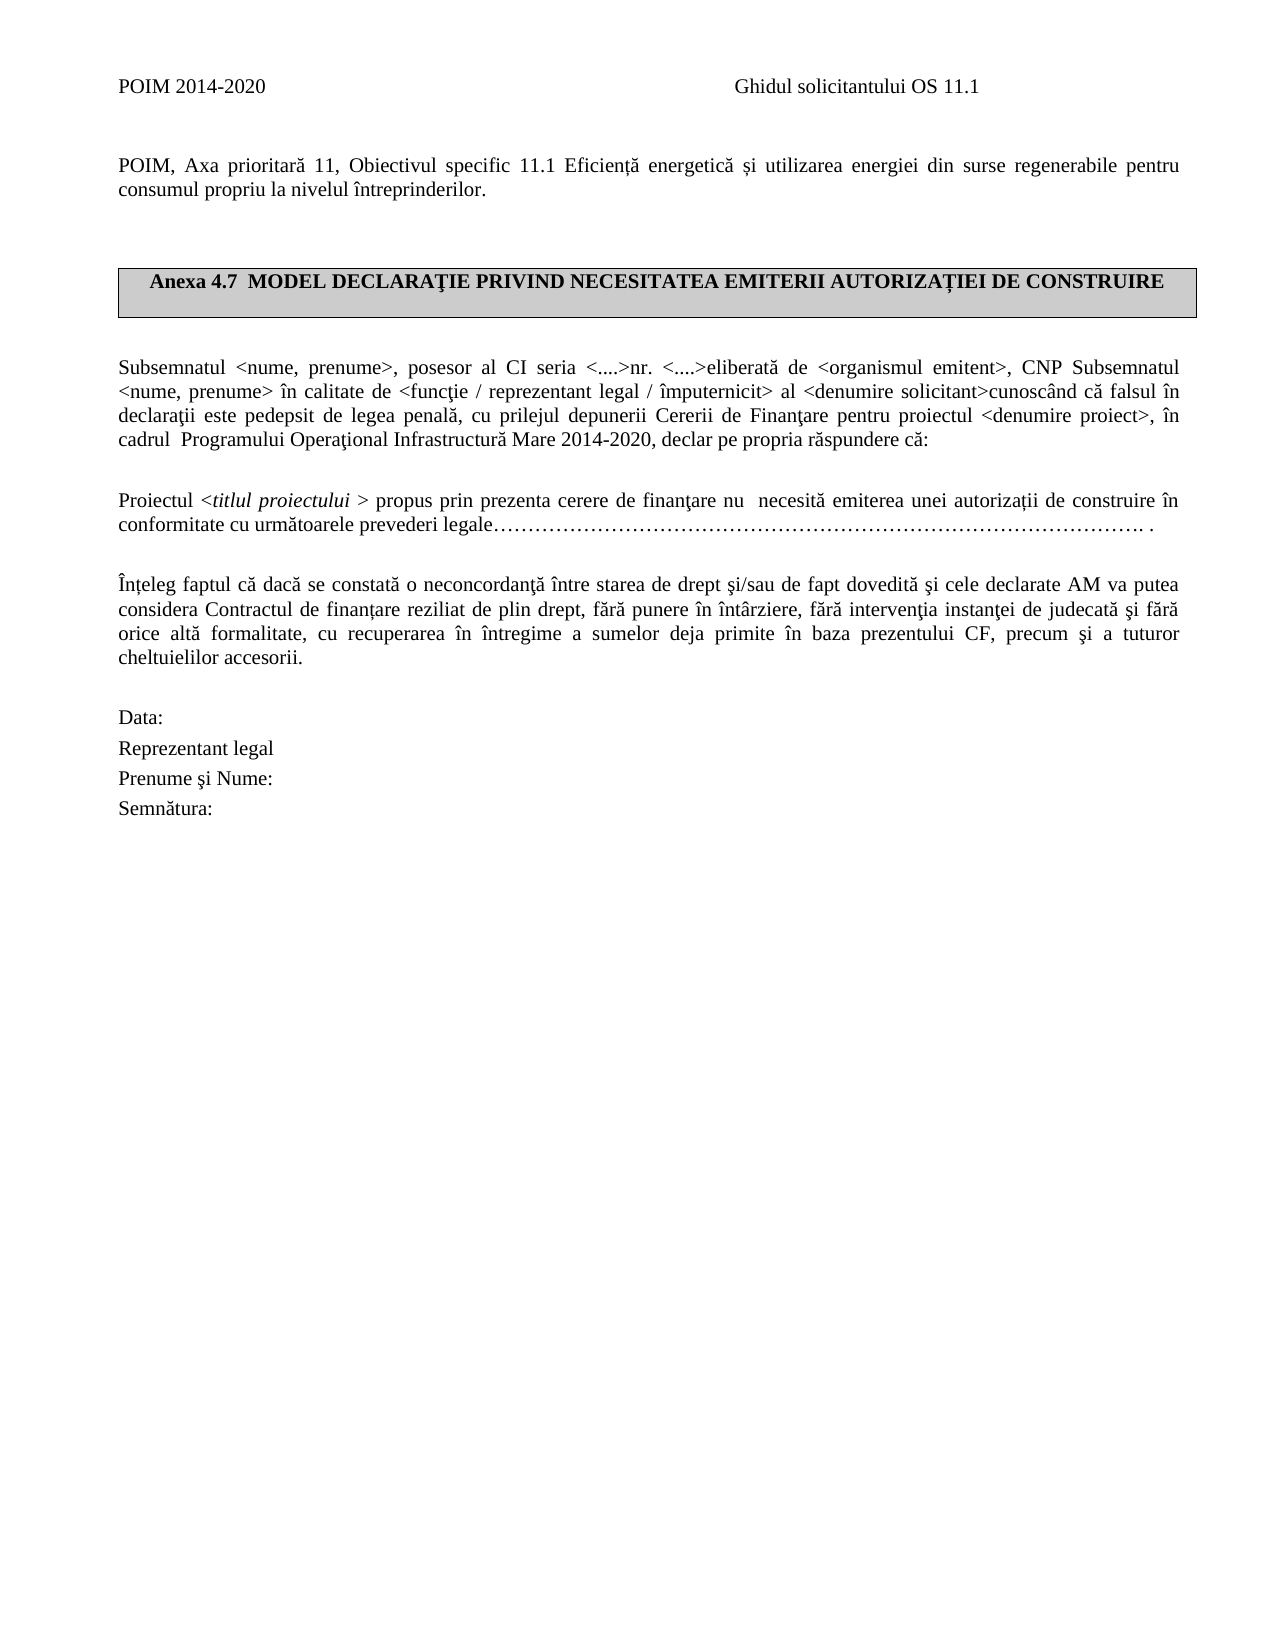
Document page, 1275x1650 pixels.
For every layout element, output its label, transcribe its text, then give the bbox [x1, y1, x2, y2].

text Reprezentant legal [118, 736, 1181, 759]
text Subsemnatul <nume, prenume>, posesor al CI seria <....>nr. <....>eliberată de <organismul emitent>, CNP Subsemnatul <nume, prenume> în calitate de <funcţie / reprezentant legal / împuternicit> al <denumire solicitant>cunoscând că falsul în declaraţii este pedepsit de legea penală, cu prilejul depunerii Cererii de Finanţare pentru proiectul <denumire proiect>, în cadrul Programului Operaţional Infrastructură Mare 2014-2020, declar pe propria răspundere că: [118, 355, 1181, 451]
table_header Anexa 4.7 MODEL DECLARAŢIE PRIVIND NECESITATEA EMITERII AUTORIZAȚIEI DE CONSTRUIRE [119, 269, 1196, 317]
text Prenume şi Nume: [118, 766, 1181, 790]
text Înțeleg faptul că dacă se constată o neconcordanţă între starea de drept şi/sau de fapt dovedită şi cele declarate AM va putea considera Contractul de finanțare reziliat de plin drept, fără punere în întârziere, fără intervenţia instanţei de judecată şi fără orice altă formalitate, cu recuperarea în întregime a sumelor deja primite în baza prezentului CF, precum şi a tuturor cheltuielilor accesorii. [118, 572, 1181, 669]
text Data: [118, 705, 1181, 729]
text Proiectul <titlul proiectului > propus prin prezenta cerere de finanţare nu necesită emiterea unei autorizații de construire în conformitate cu următoarele prevederi legale…………………………………………………………………………………. . [118, 488, 1181, 536]
text POIM, Axa prioritară 11, Obiectivul specific 11.1 Eficiență energetică și utilizarea energiei din surse regenerabile pentru consumul propriu la nivelul întreprinderilor. [118, 153, 1181, 201]
text Semnătura: [118, 796, 1181, 820]
